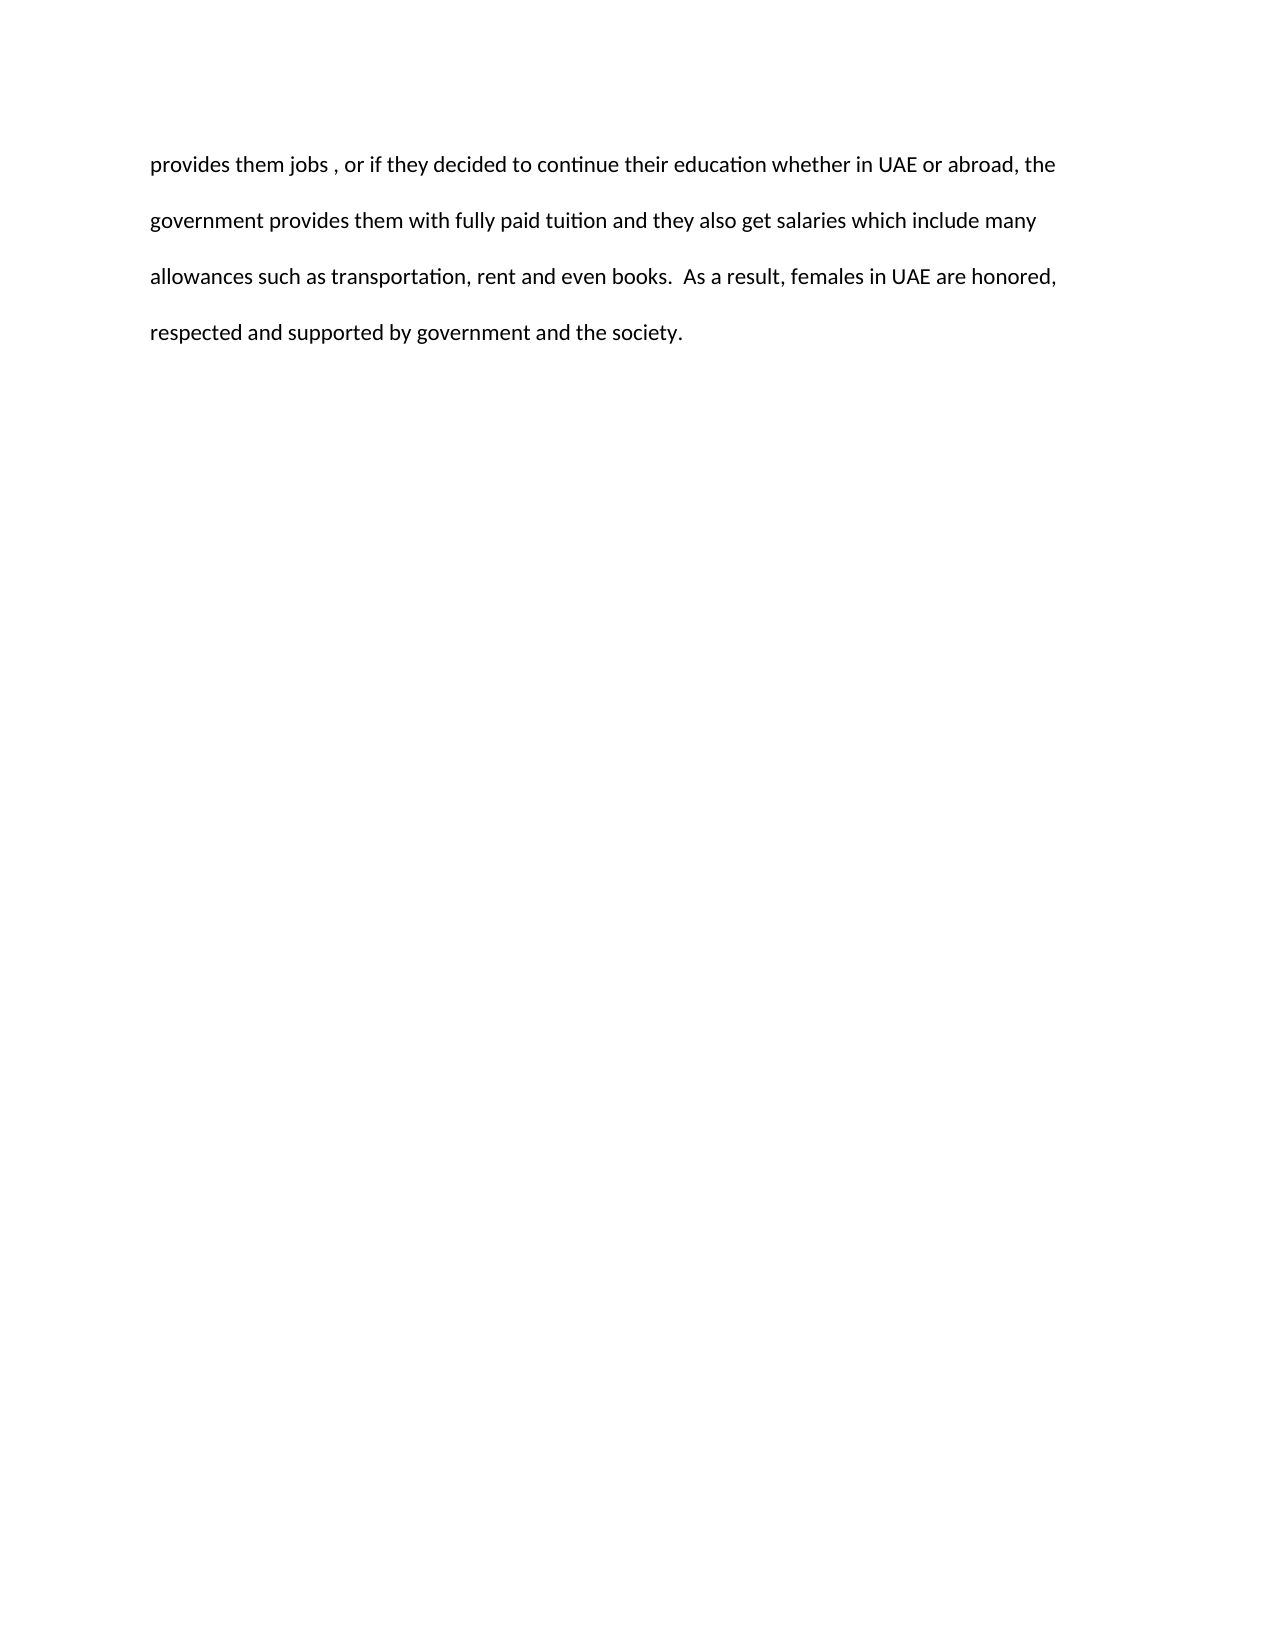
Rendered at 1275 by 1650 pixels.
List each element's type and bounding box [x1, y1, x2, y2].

text [150, 150, 1125, 346]
